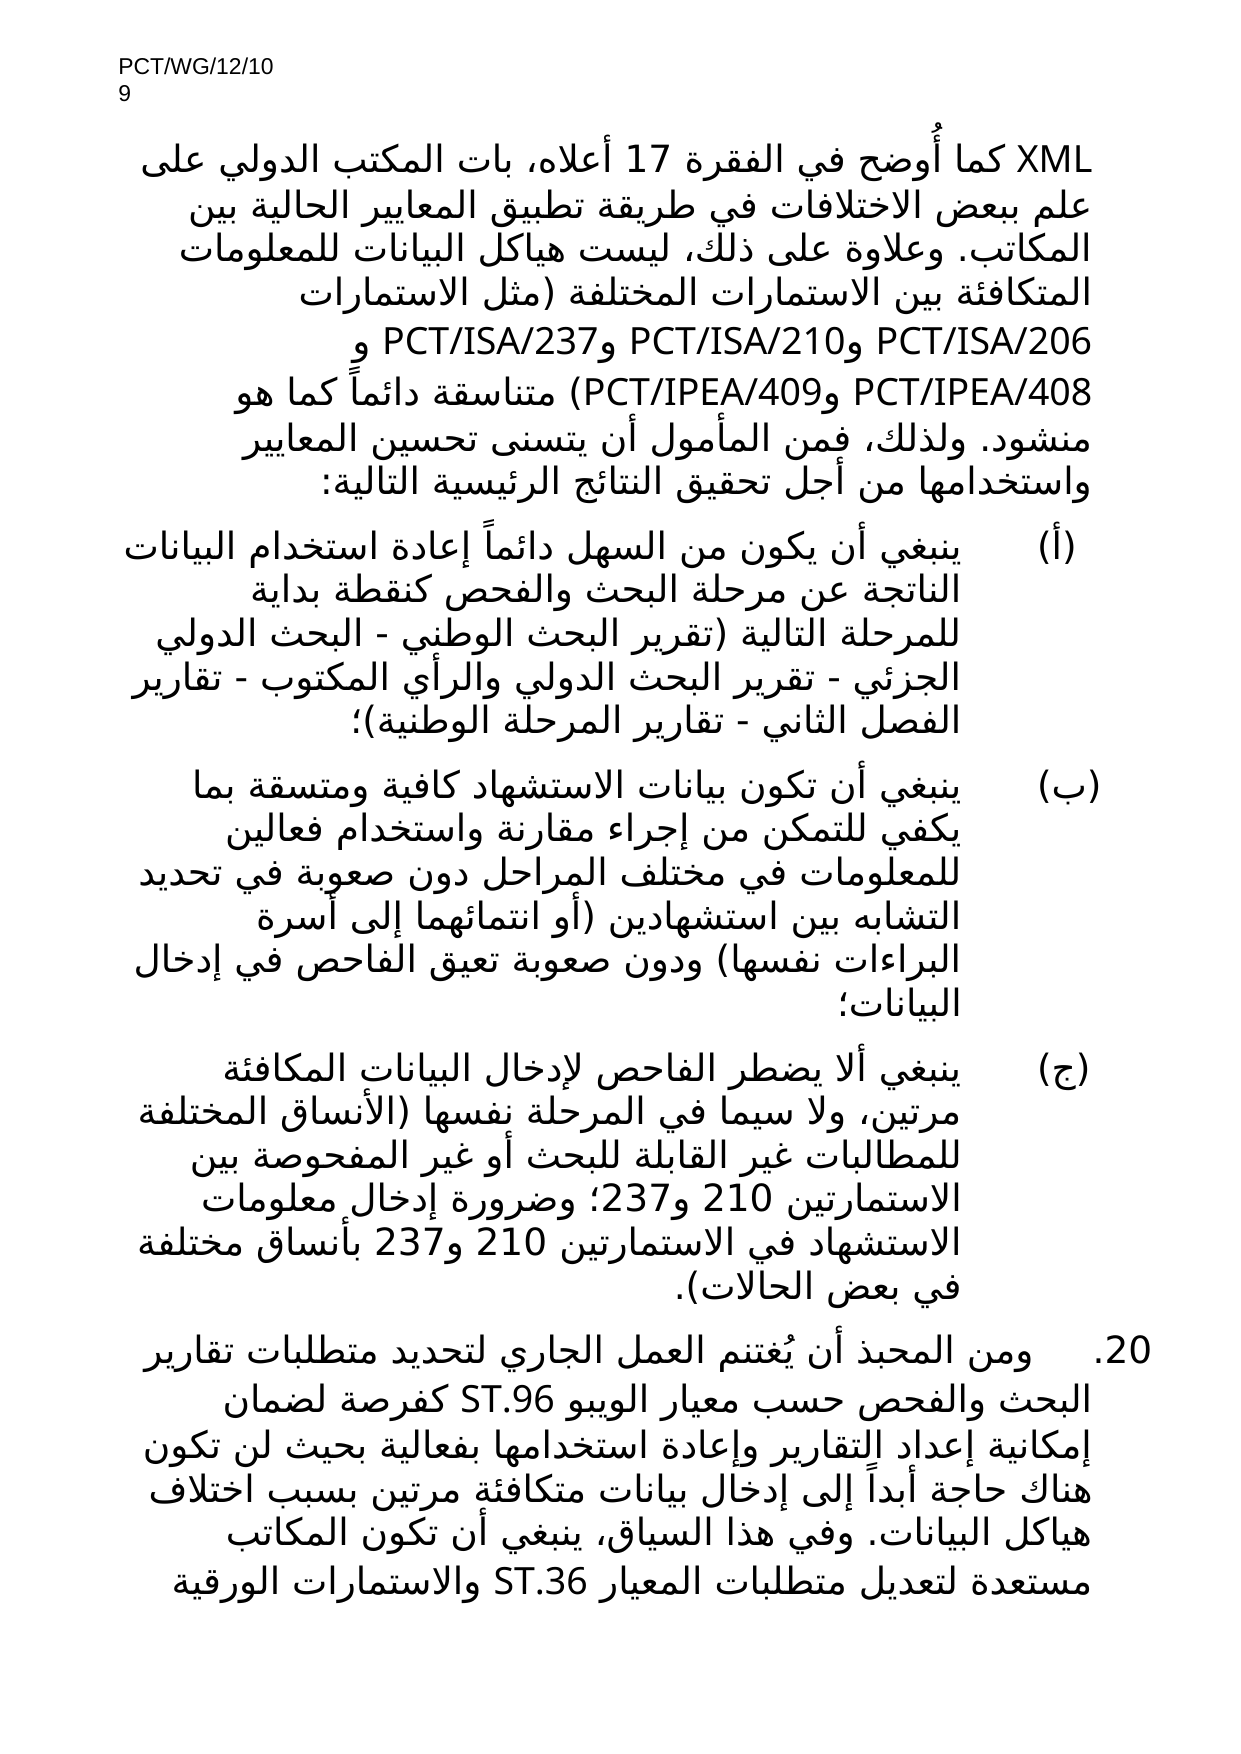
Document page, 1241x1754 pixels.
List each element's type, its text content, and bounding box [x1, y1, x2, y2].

list ينبغي أن يكون من السهل دائماً إعادة استخدام البيانات الناتجة عن مرحلة البحث والفحص كنقطة بداية للمرحلة التالية (تقرير البحث الوطني - البحث الدولي الجزئي - تقرير البحث الدولي والرأي المكتوب - تقارير الفصل الثاني - تقارير المرحلة الوطنية)؛ [118, 524, 1037, 743]
list ينبغي ألا يضطر الفاحص لإدخال البيانات المكافئة مرتين، ولا سيما في المرحلة نفسها (الأنساق المختلفة للمطالبات غير القابلة للبحث أو غير المفحوصة بين الاستمارتين 210 و237؛ وضرورة إدخال معلومات الاستشهاد في الاستمارتين 210 و237 بأنساق مختلفة في بعض الحالات). [118, 1046, 1037, 1308]
list ينبغي أن تكون بيانات الاستشهاد كافية ومتسقة بما يكفي للتمكن من إجراء مقارنة واستخدام فعالين للمعلومات في مختلف المراحل دون صعوبة في تحديد التشابه بين استشهادين (أو انتمائهما إلى أسرة البراءات نفسها) ودون صعوبة تعيق الفاحص في إدخال البيانات؛ [118, 763, 1037, 1025]
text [118, 132, 1092, 503]
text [118, 1329, 1092, 1606]
